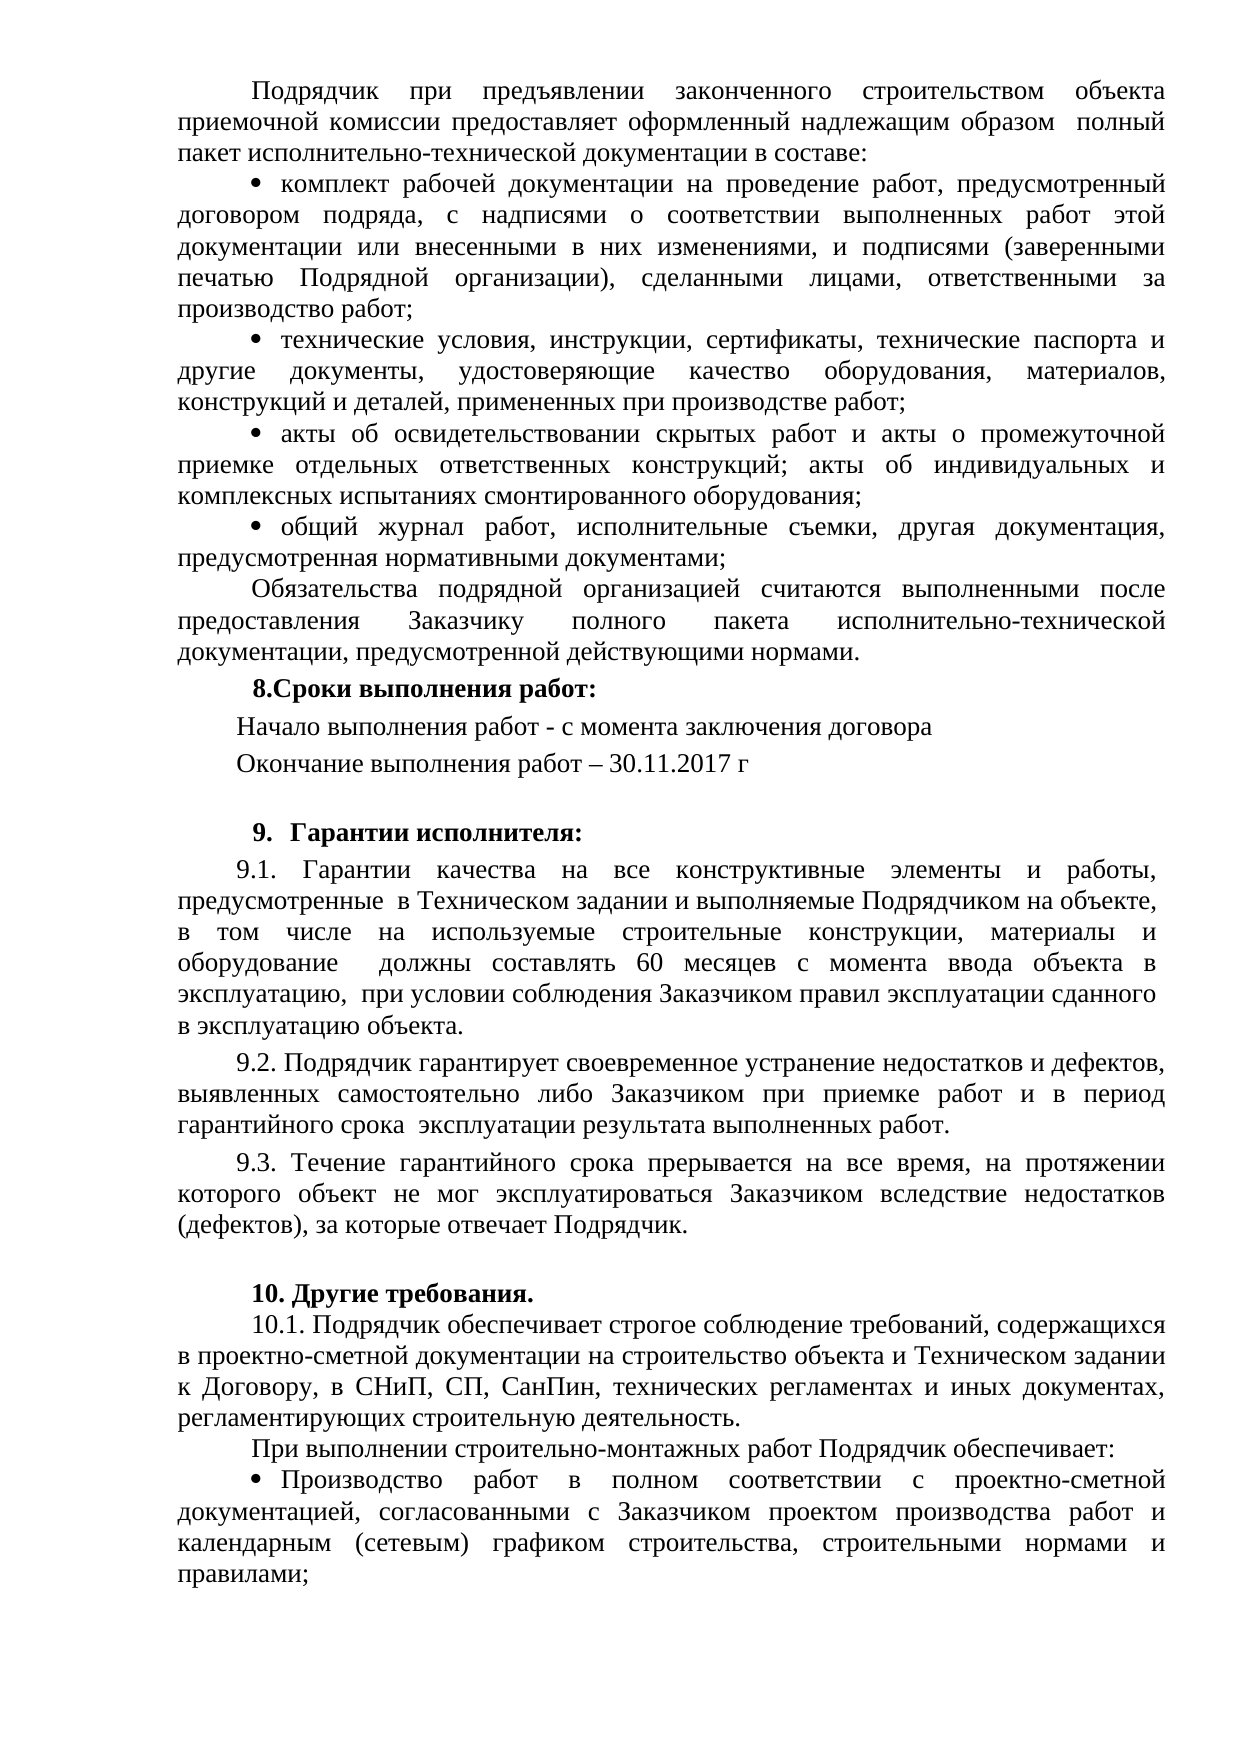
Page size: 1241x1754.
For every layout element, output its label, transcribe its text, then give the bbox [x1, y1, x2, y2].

text Начало выполнения работ - с момента заключения договора [177, 710, 1167, 741]
text 8.Сроки выполнения работ: [252, 672, 1167, 703]
text 10. Другие требования. [177, 1277, 1167, 1308]
list Производство работ в полном соответствии с проектно-сметной документацией, согласованными с Заказчиком проектом производства работ и календарным (сетевым) графиком строительства, строительными нормами и правилами; [177, 1463, 1167, 1588]
list комплект рабочей документации на проведение работ, предусмотренный договором подряда, с надписями о соответствии выполненных работ этой документации или внесенными в них изменениями, и подписями (заверенными печатью Подрядной организации), сделанными лицами, ответственными за производство работ; [177, 167, 1167, 323]
text 10.1. Подрядчик обеспечивает строгое соблюдение требований, содержащихся в проектно-сметной документации на строительство объекта и Техническом задании к Договору, в СНиП, СП, СанПин, технических регламентах и иных документах, регламентирующих строительную деятельность. [177, 1308, 1167, 1432]
text Обязательства подрядной организацией считаются выполненными после предоставления Заказчику полного пакета исполнительно-технической документации, предусмотренной действующими нормами. [177, 573, 1167, 666]
text 9.2. Подрядчик гарантирует своевременное устранение недостатков и дефектов, выявленных самостоятельно либо Заказчиком при приемке работ и в период гарантийного срока эксплуатации результата выполненных работ. [177, 1046, 1167, 1139]
text При выполнении строительно-монтажных работ Подрядчик обеспечивает: [177, 1432, 1167, 1463]
text Окончание выполнения работ – 30.11.2017 г [177, 747, 1167, 778]
text 9.1. Гарантии качества на все конструктивные элементы и работы, предусмотренные в Техническом задании и выполняемые Подрядчиком на объекте, в том числе на используемые строительные конструкции, материалы и оборудование должны составлять 60 месяцев с момента ввода объекта в эксплуатацию, при условии соблюдения Заказчиком правил эксплуатации сданного в эксплуатацию объекта. [177, 853, 1158, 1040]
list общий журнал работ, исполнительные съемки, другая документация, предусмотренная нормативными документами; [177, 510, 1167, 573]
text Подрядчик при предъявлении законченного строительством объекта приемочной комиссии предоставляет оформленный надлежащим образом полный пакет исполнительно-технической документации в составе: [177, 74, 1167, 167]
text 9.3. Течение гарантийного срока прерывается на все время, на протяжении которого объект не мог эксплуатироваться Заказчиком вследствие недостатков (дефектов), за которые отвечает Подрядчик. [177, 1146, 1167, 1239]
list технические условия, инструкции, сертификаты, технические паспорта и другие документы, удостоверяющие качество оборудования, материалов, конструкций и деталей, примененных при производстве работ; [177, 323, 1167, 417]
list акты об освидетельствовании скрытых работ и акты о промежуточной приемке отдельных ответственных конструкций; акты об индивидуальных и комплексных испытаниях смонтированного оборудования; [177, 417, 1167, 510]
list Гарантии исполнителя: [252, 816, 1129, 847]
